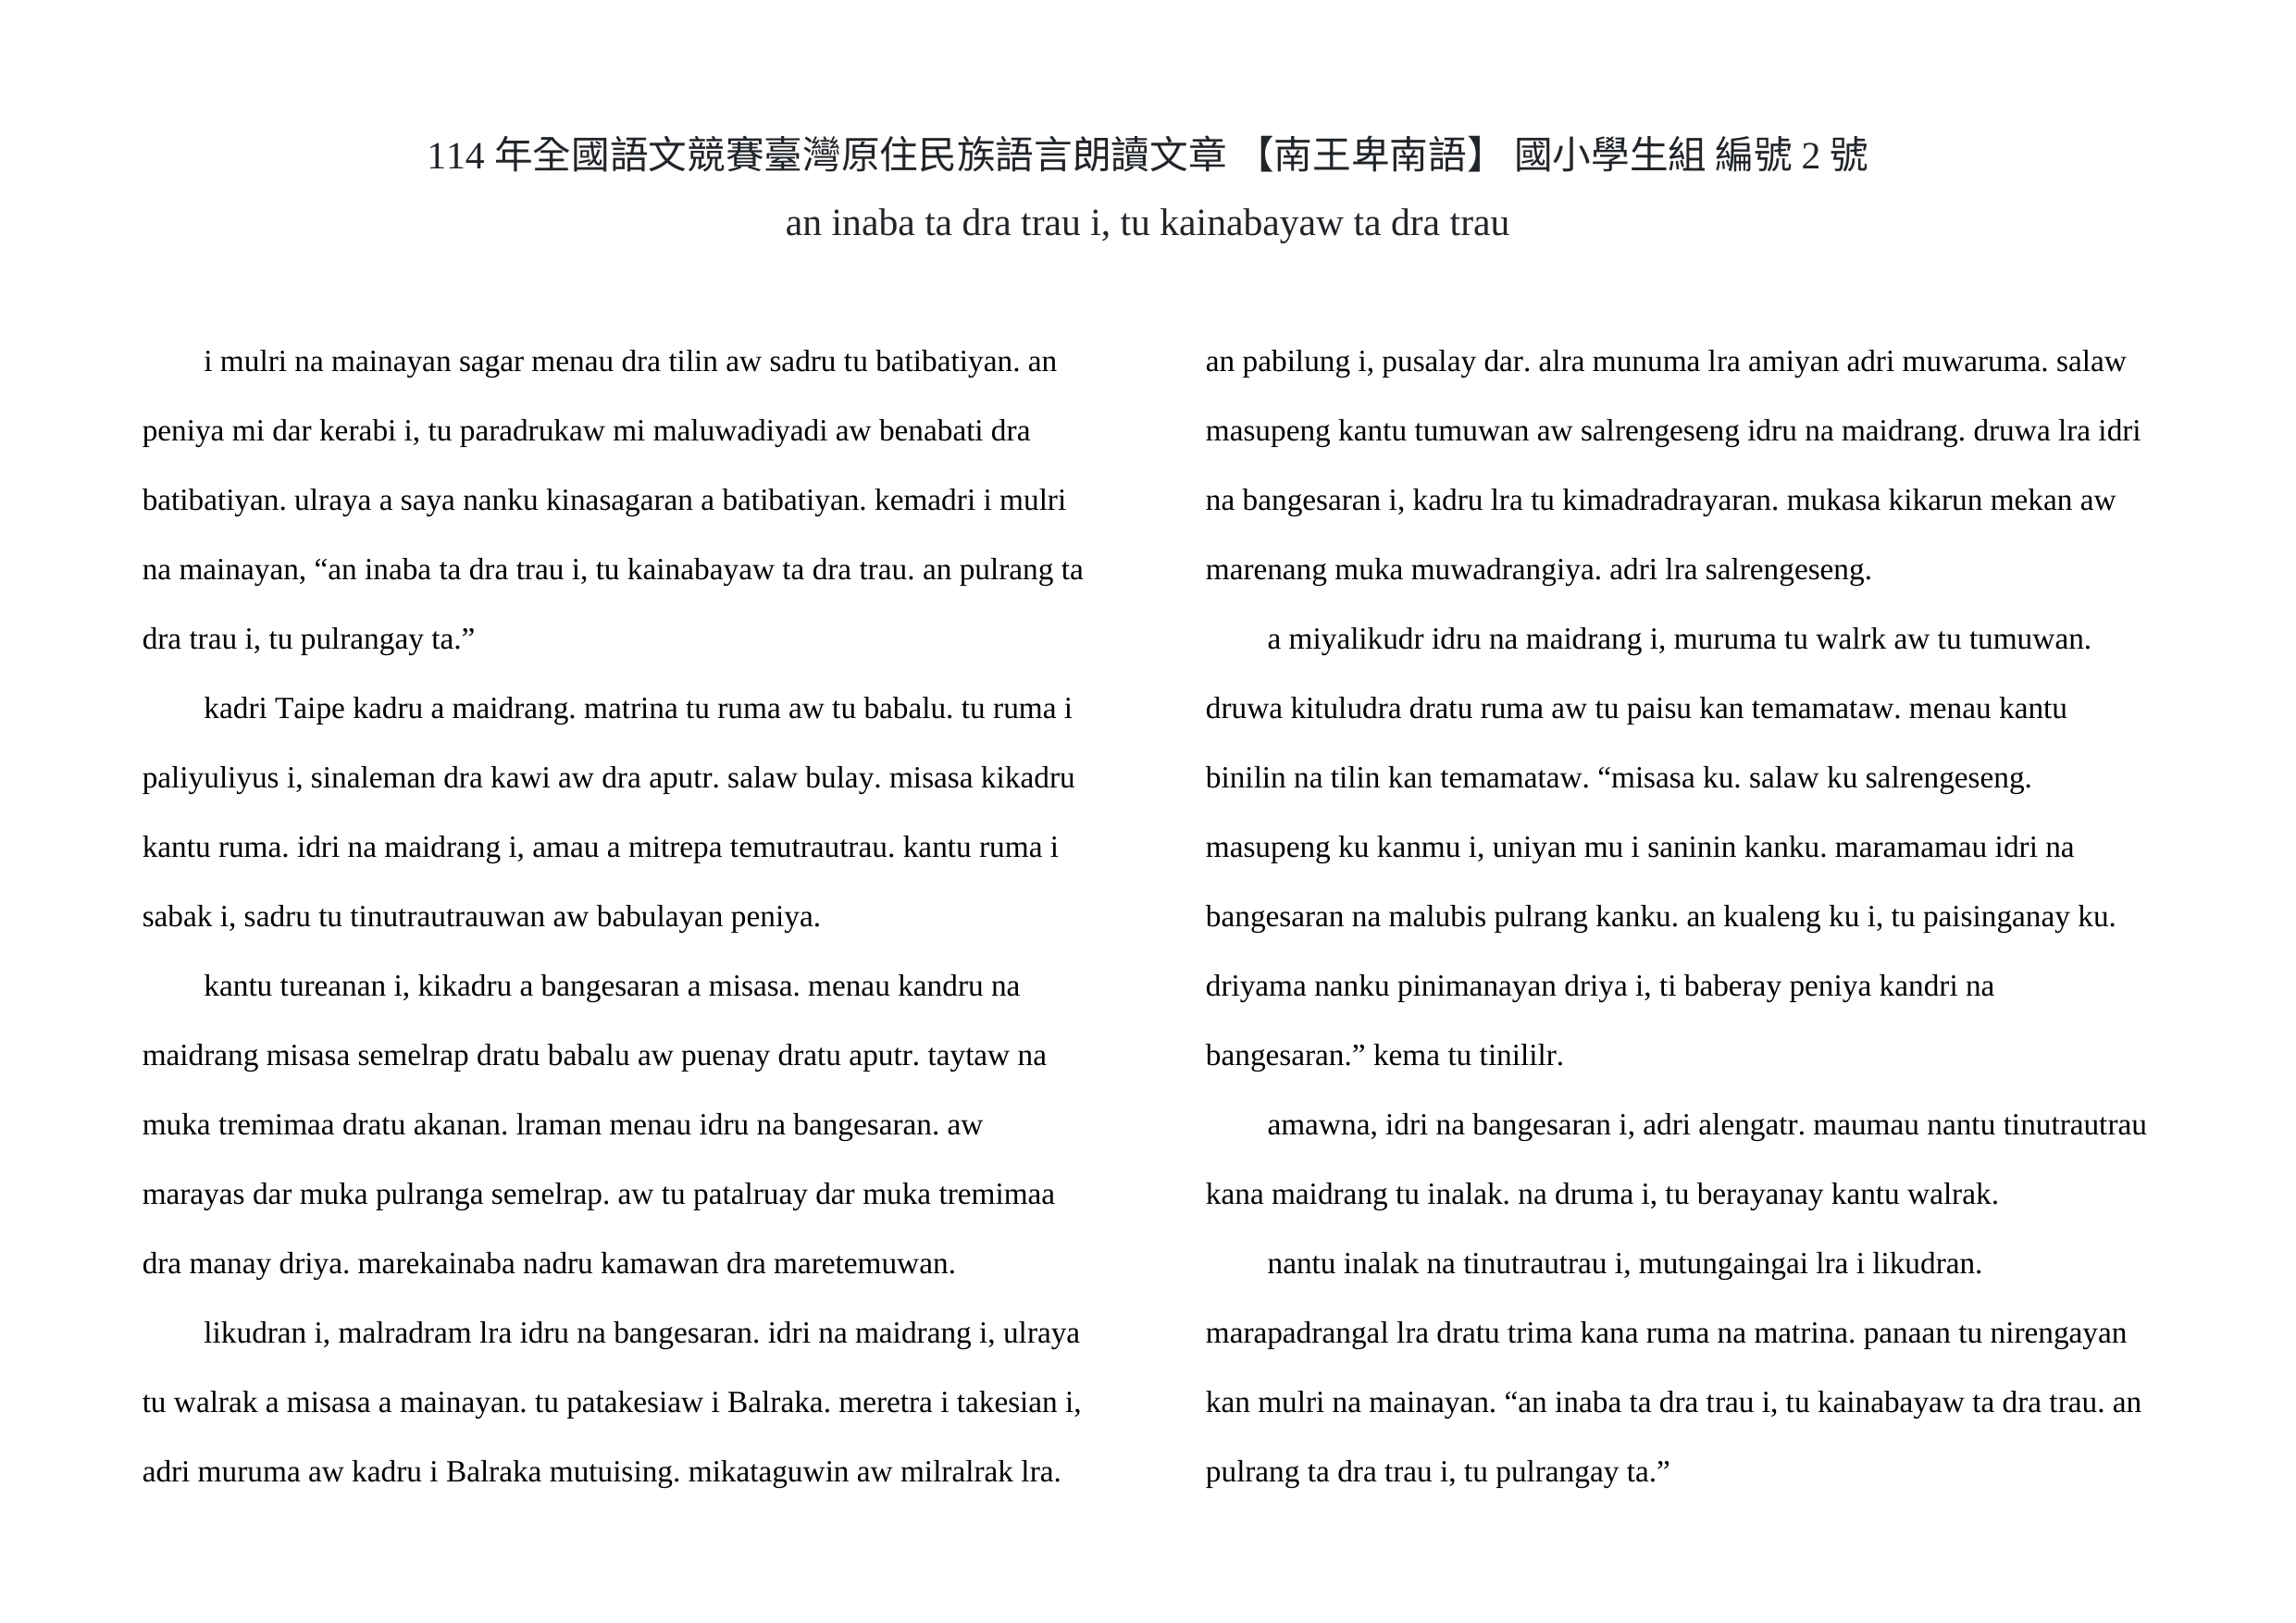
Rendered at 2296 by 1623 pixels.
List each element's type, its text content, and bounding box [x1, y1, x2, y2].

text i mulri na mainayan sagar menau dra tilin aw sadru tu batibatiyan. an peniya mi dar kerabi i, tu paradrukaw mi maluwadiyadi aw benabati dra batibatiyan. ulraya a saya nanku kinasagaran a batibatiyan. kemadri i mulri na mainayan, “an inaba ta dra trau i, tu kainabayaw ta dra trau. an pulrang ta dra trau i, tu pulrangay ta.” [142, 326, 1090, 673]
text an inaba ta dra trau i, tu kainabayaw ta dra trau [142, 187, 2153, 256]
text a miyalikudr idru na maidrang i, muruma tu walrk aw tu tumuwan. druwa kituludra dratu ruma aw tu paisu kan temamataw. menau kantu binilin na tilin kan temamataw. “misasa ku. salaw ku salrengeseng. masupeng ku kanmu i, uniyan mu i saninin kanku. maramamau idri na bangesaran na malubis pulrang kanku. an kualeng ku i, tu paisinganay ku. driyama nanku pinimanayan driya i, ti baberay peniya kandri na bangesaran.” kema tu tinililr. [1206, 603, 2153, 1089]
text kadri Taipe kadru a maidrang. matrina tu ruma aw tu babalu. tu ruma i paliyuliyus i, sinaleman dra kawi aw dra aputr. salaw bulay. misasa kikadru kantu ruma. idri na maidrang i, amau a mitrepa temutrautrau. kantu ruma i sabak i, sadru tu tinutrautrauwan aw babulayan peniya. [142, 673, 1090, 950]
text kantu tureanan i, kikadru a bangesaran a misasa. menau kandru na maidrang misasa semelrap dratu babalu aw puenay dratu aputr. taytaw na muka tremimaa dratu akanan. lraman menau idru na bangesaran. aw marayas dar muka pulranga semelrap. aw tu patalruay dar muka tremimaa dra manay driya. marekainaba nadru kamawan dra maretemuwan. [142, 950, 1090, 1297]
text likudran i, malradram lra idru na bangesaran. idri na maidrang i, ulraya tu walrak a misasa a mainayan. tu patakesiaw i Balraka. meretra i takesian i, adri muruma aw kadru i Balraka mutuising. mikataguwin aw milralrak lra. an pabilung i, pusalay dar. alra munuma lra amiyan adri muwaruma. salaw masupeng kantu tumuwan aw salrengeseng idru na maidrang. druwa lra idri na bangesaran i, kadru lra tu kimadradrayaran. mukasa kikarun mekan aw marenang muka muwadrangiya. adri lra salrengeseng. [1206, 326, 2153, 603]
text amawna, idri na bangesaran i, adri alengatr. maumau nantu tinutrautrau kana maidrang tu inalak. na druma i, tu berayanay kantu walrak. [1206, 1089, 2153, 1228]
text nantu inalak na tinutrautrau i, mutungaingai lra i likudran. marapadrangal lra dratu trima kana ruma na matrina. panaan tu nirengayan kan mulri na mainayan. “an inaba ta dra trau i, tu kainabayaw ta dra trau. an pulrang ta dra trau i, tu pulrangay ta.” [1206, 1228, 2153, 1505]
text 114 年全國語文競賽臺灣原住民族語言朗讀文章 【南王卑南語】 國小學生組 編號 2 號 [142, 118, 2153, 187]
text likudran i, malradram lra idru na bangesaran. idri na maidrang i, ulraya tu walrak a misasa a mainayan. tu patakesiaw i Balraka. meretra i takesian i, adri muruma aw kadru i Balraka mutuising. mikataguwin aw milralrak lra. an pabilung i, pusalay dar. alra munuma lra amiyan adri muwaruma. salaw masupeng kantu tumuwan aw salrengeseng idru na maidrang. druwa lra idri na bangesaran i, kadru lra tu kimadradrayaran. mukasa kikarun mekan aw marenang muka muwadrangiya. adri lra salrengeseng. [142, 1297, 1090, 1505]
